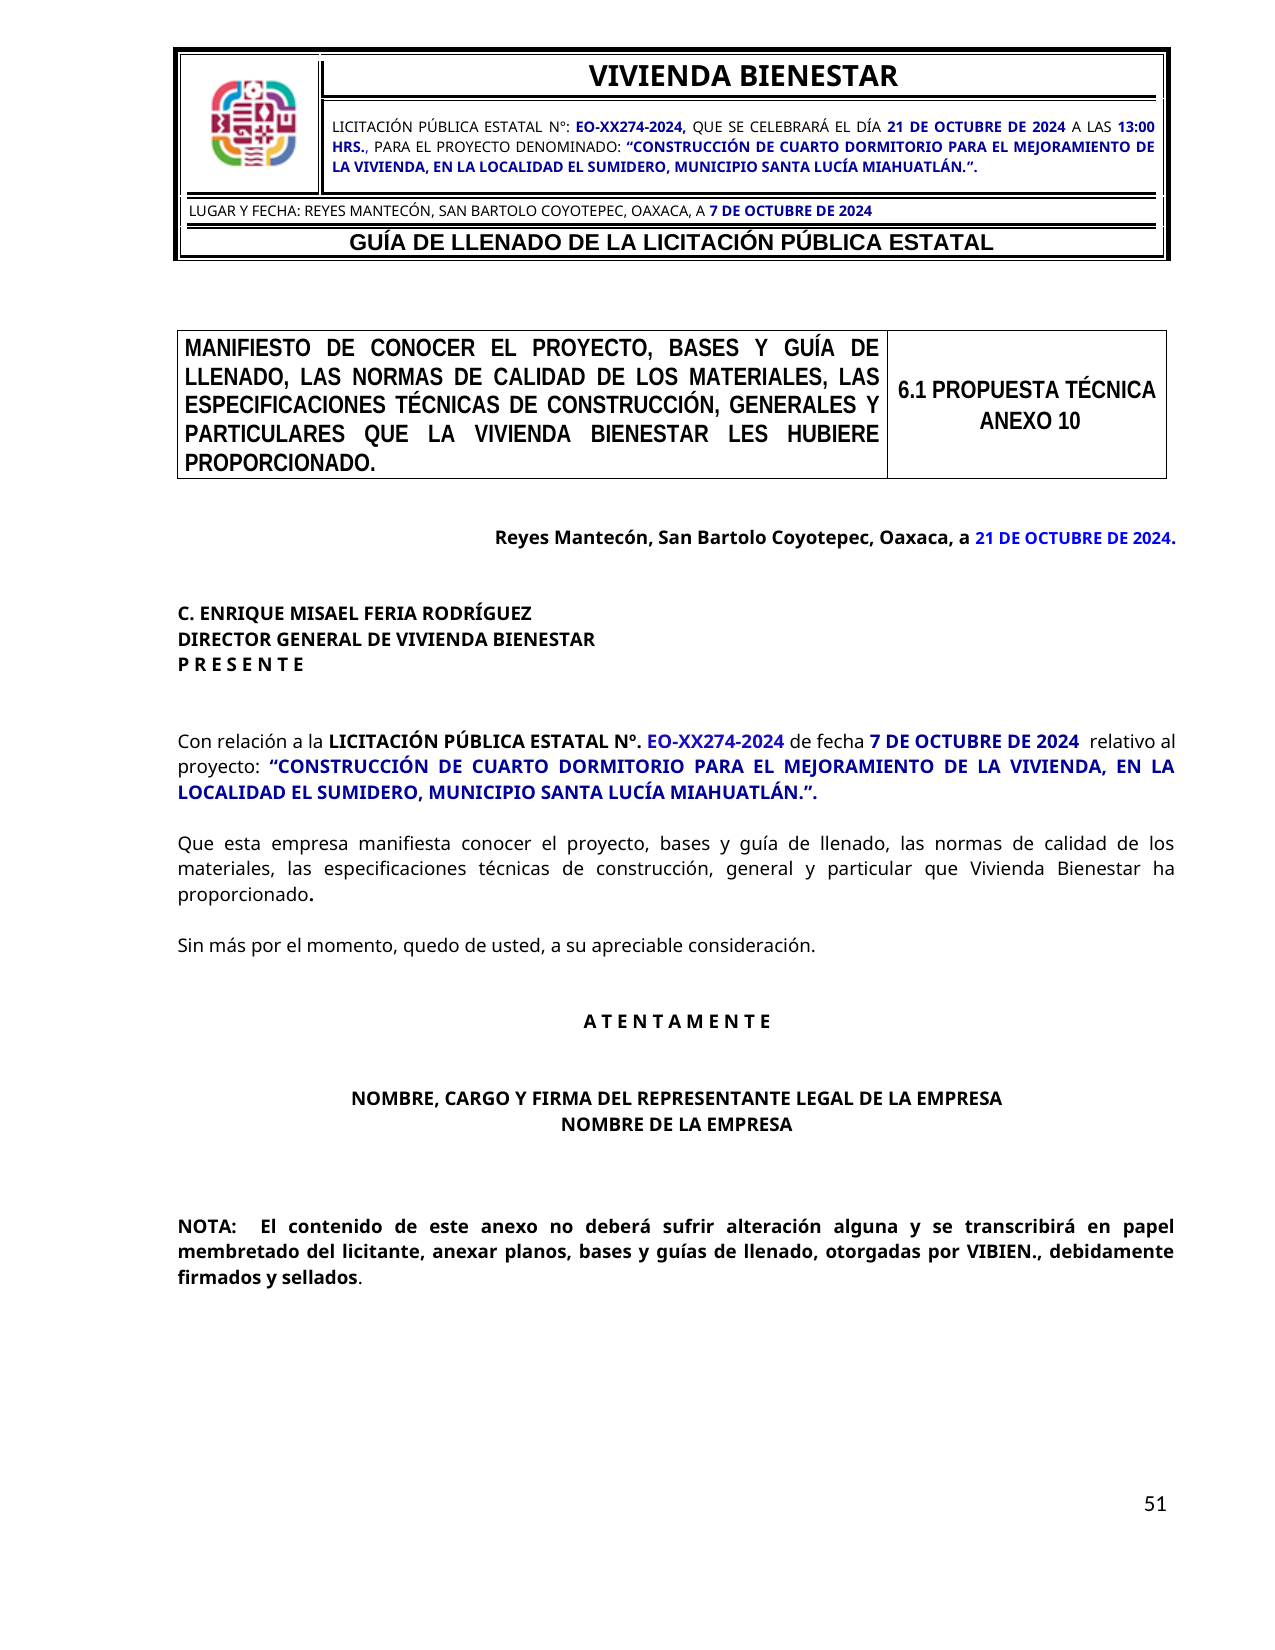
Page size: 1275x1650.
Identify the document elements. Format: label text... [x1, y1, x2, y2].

text Reyes Mantecón, San Bartolo Coyotepec, Oaxaca, a 21 DE OCTUBRE DE 2024. [177, 524, 1176, 549]
text NOMBRE DE LA EMPRESA [177, 1111, 1176, 1136]
text C. ENRIQUE MISAEL FERIA RODRÍGUEZ [177, 601, 1176, 626]
list Con relación a la LICITACIÓN PÚBLICA ESTATAL Nº. EO-XX274-2024 de fecha 7 DE OCTUBRE DE 2024 relativo al proyecto: “CONSTRUCCIÓN DE CUARTO DORMITORIO PARA EL MEJORAMIENTO DE LA VIVIENDA, EN LA LOCALIDAD EL SUMIDERO, MUNICIPIO SANTA LUCÍA MIAHUATLÁN.”. [177, 728, 1176, 805]
text NOTA: El contenido de este anexo no deberá sufrir alteración alguna y se transcribirá en papel membretado del licitante, anexar planos, bases y guías de llenado, otorgadas por VIBIEN., debidamente firmados y sellados. [177, 1213, 1176, 1289]
text A T E N T A M E N T E [177, 1009, 1176, 1034]
text Que esta empresa manifiesta conocer el proyecto, bases y guía de llenado, las normas de calidad de los materiales, las especificaciones técnicas de construcción, general y particular que Vivienda Bienestar ha proporcionado. [177, 830, 1176, 907]
table_header MANIFIESTO DE CONOCER EL PROYECTO, BASES Y GUÍA DE LLENADO, LAS NORMAS DE CALIDAD DE LOS MATERIALES, LAS ESPECIFICACIONES TÉCNICAS DE CONSTRUCCIÓN, GENERALES Y PARTICULARES QUE LA VIVIENDA BIENESTAR LES HUBIERE PROPORCIONADO. [178, 331, 887, 478]
text DIRECTOR GENERAL DE VIVIENDA BIENESTAR [177, 626, 1176, 652]
table_header 6.1 PROPUESTA TÉCNICA ANEXO 10 [888, 331, 1166, 478]
text Sin más por el momento, quedo de usted, a su apreciable consideración. [177, 932, 1176, 958]
text NOMBRE, CARGO Y FIRMA DEL REPRESENTANTE LEGAL DE LA EMPRESA [177, 1085, 1176, 1111]
text P R E S E N T E [177, 652, 1176, 677]
picture [200, 73, 307, 172]
